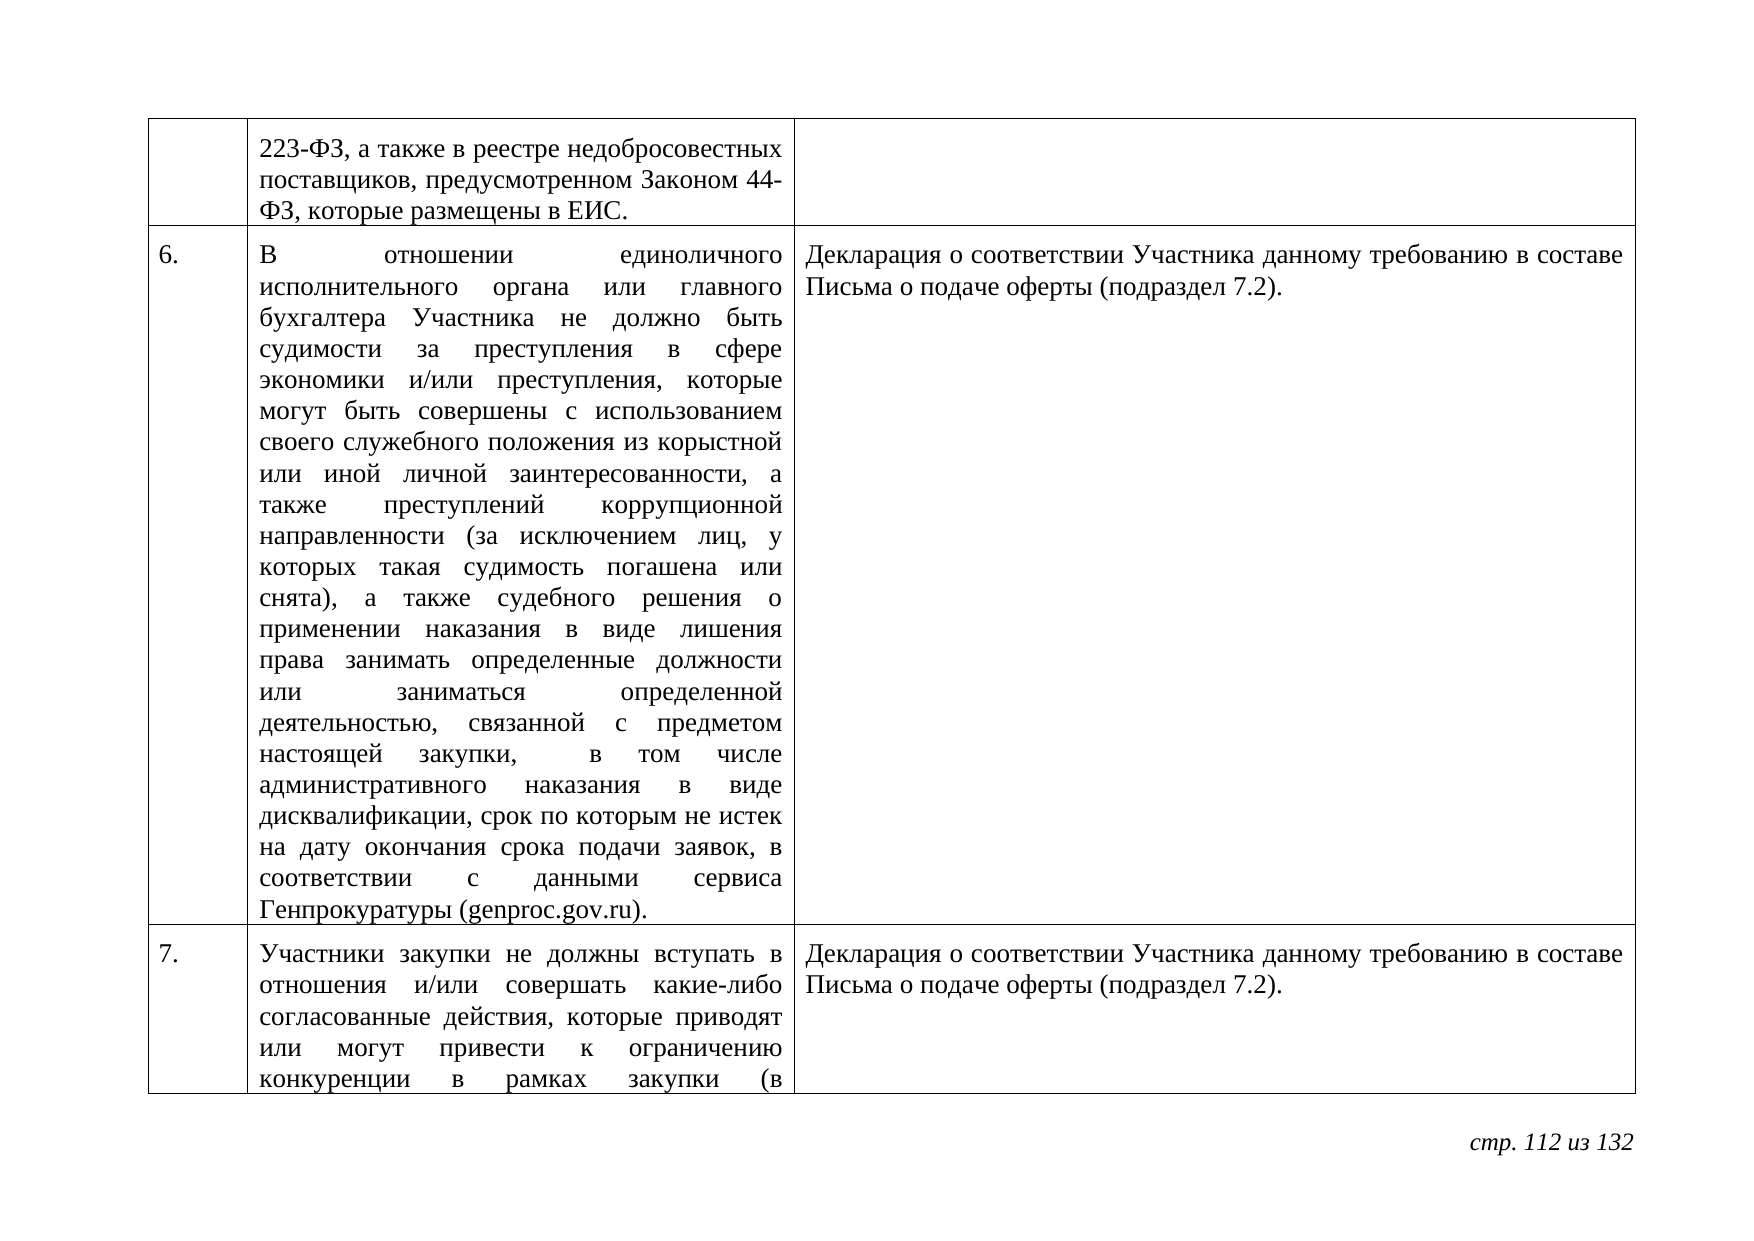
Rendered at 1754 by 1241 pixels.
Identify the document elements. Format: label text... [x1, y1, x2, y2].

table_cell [248, 925, 794, 1093]
table_cell [149, 119, 247, 225]
table_cell Декларация о соответствии Участника данному требованию в составе Письма о подаче оферты (подраздел 7.2). [795, 226, 1635, 924]
table_cell [149, 226, 247, 924]
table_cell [795, 119, 1635, 225]
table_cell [248, 119, 794, 225]
table_cell В отношении единоличного исполнительного органа или главного бухгалтера Участника не должно быть судимости за преступления в сфере экономики и/или преступления, которые могут быть совершены с использованием своего служебного положения из корыстной или иной личной заинтересованности, а также преступлений коррупционной направленности (за исключением лиц, у которых такая судимость погашена или снята), а также судебного решения о применении наказания в виде лишения права занимать определенные должности или заниматься определенной деятельностью, связанной с предметом настоящей закупки, в том числе административного наказания в виде дисквалификации, срок по которым не истек на дату окончания срока подачи заявок, в соответствии с данными сервиса Генпрокуратуры (genproc.gov.ru). [248, 226, 794, 924]
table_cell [795, 925, 1635, 1093]
table_cell [149, 925, 247, 1093]
